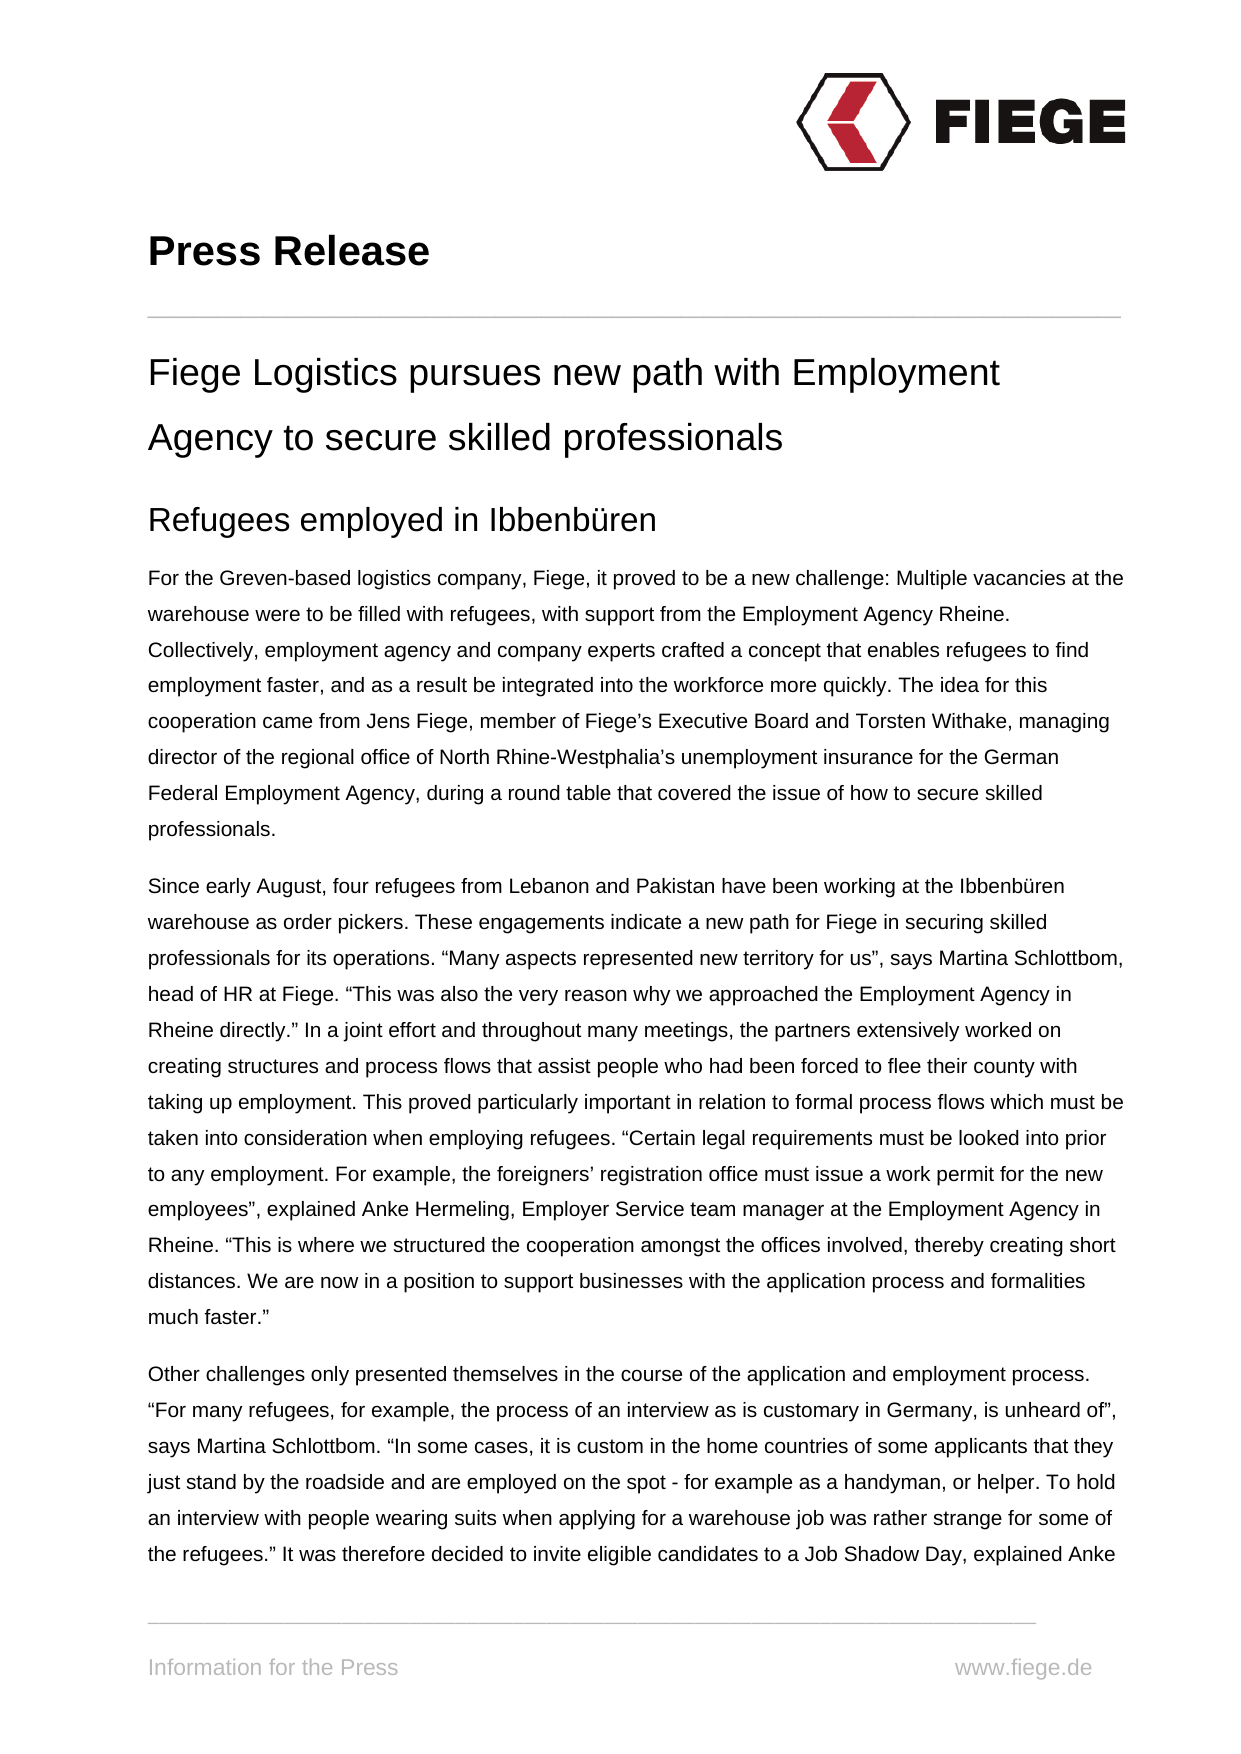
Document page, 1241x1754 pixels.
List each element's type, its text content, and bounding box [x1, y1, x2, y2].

text For the Greven-based logistics company, Fiege, it proved to be a new challenge: Multiple vacancies at the warehouse were to be filled with refugees, with support from the Employment Agency Rheine. Collectively, employment agency and company experts crafted a concept that enables refugees to find employment faster, and as a result be integrated into the workforce more quickly. The idea for this cooperation came from Jens Fiege, member of Fiege’s Executive Board and Torsten Withake, managing director of the regional office of North Rhine-Westphalia’s unemployment insurance for the German Federal Employment Agency, during a round table that covered the issue of how to secure skilled professionals. [148, 566, 1125, 841]
text Refugees employed in Ibbenbüren [148, 501, 1125, 539]
picture [796, 73, 1125, 171]
text Fiege Logistics pursues new path with Employment Agency to secure skilled professionals [148, 350, 1125, 458]
text Since early August, four refugees from Lebanon and Pakistan have been working at the Ibbenbüren warehouse as order pickers. These engagements indicate a new path for Fiege in securing skilled professionals for its operations. “Many aspects represented new territory for us”, says Martina Schlottbom, head of HR at Fiege. “This was also the very reason why we approached the Employment Agency in Rheine directly.” In a joint effort and throughout many meetings, the partners extensively worked on creating structures and process flows that assist people who had been forced to flee their county with taking up employment. This proved particularly important in relation to formal process flows which must be taken into consideration when employing refugees. “Certain legal requirements must be looked into prior to any employment. For example, the foreigners’ registration office must issue a work permit for the new employees”, explained Anke Hermeling, Employer Service team manager at the Employment Agency in Rheine. “This is where we structured the cooperation amongst the offices involved, thereby creating short distances. We are now in a position to support businesses with the application process and formalities much faster.” [148, 874, 1125, 1329]
